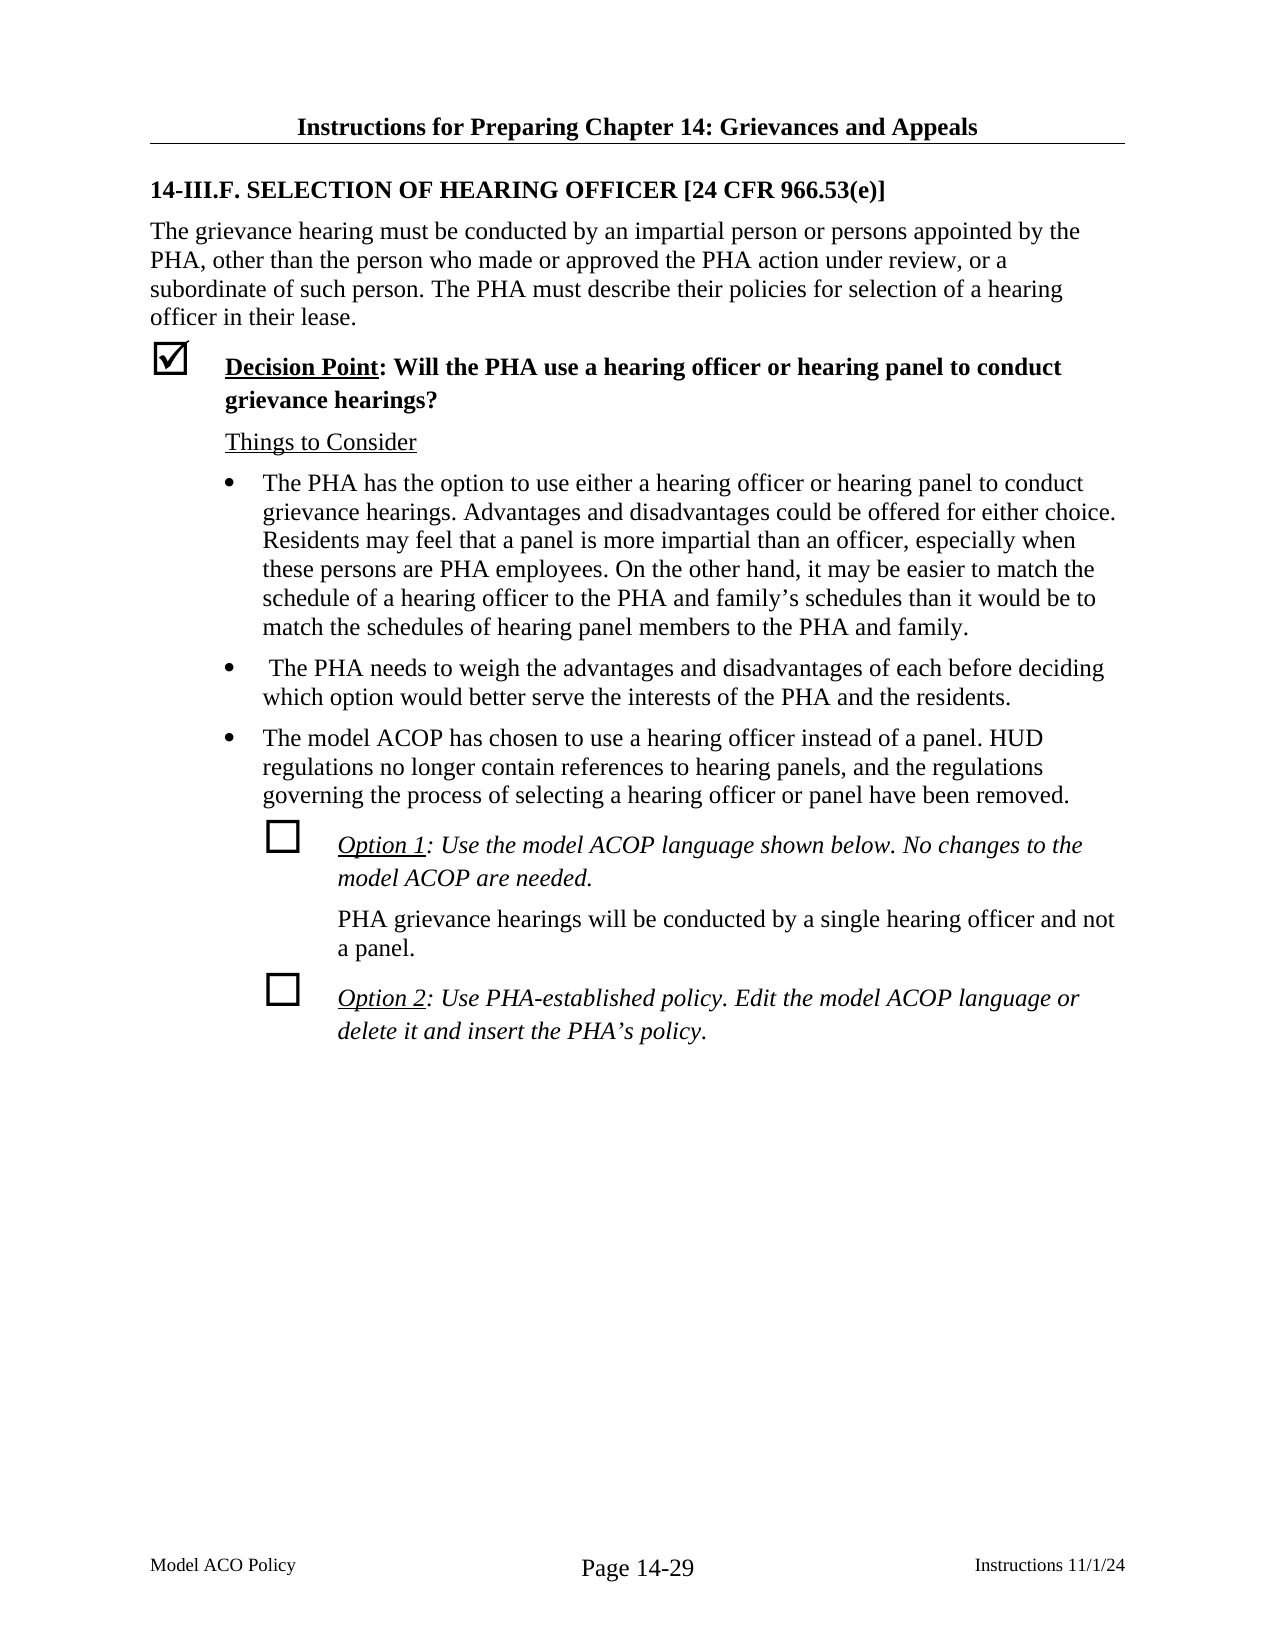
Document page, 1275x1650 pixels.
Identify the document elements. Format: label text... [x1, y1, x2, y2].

list The model ACOP has chosen to use a hearing officer instead of a panel. HUD regulations no longer contain references to hearing panels, and the regulations governing the process of selecting a hearing officer or panel have been removed. [225, 723, 1125, 809]
text Option 1: Use the model ACOP language shown below. No changes to the model ACOP are needed. [262, 822, 1125, 892]
text Decision Point: Will the PHA use a hearing officer or hearing panel to conduct grievance hearings? [150, 344, 1125, 414]
list The PHA has the option to use either a hearing officer or hearing panel to conduct grievance hearings. Advantages and disadvantages could be offered for either choice. Residents may feel that a panel is more impartial than an officer, especially when these persons are PHA employees. On the other hand, it may be easier to match the schedule of a hearing officer to the PHA and family’s schedules than it would be to match the schedules of hearing panel members to the PHA and family. [225, 468, 1125, 640]
text PHA grievance hearings will be conducted by a single hearing officer and not a panel. [337, 904, 1125, 962]
text Things to Consider [225, 427, 1125, 455]
text Option 2: Use PHA-established policy. Edit the model ACOP language or delete it and insert the PHA’s policy. [262, 974, 1125, 1045]
text The grievance hearing must be conducted by an impartial person or persons appointed by the PHA, other than the person who made or approved the PHA action under review, or a subordinate of such person. The PHA must describe their policies for selection of a hearing officer in their lease. [150, 216, 1125, 331]
text 14-III.F. SELECTION OF HEARING OFFICER [24 CFR 966.53(e)] [150, 175, 1125, 204]
list The PHA needs to weigh the advantages and disadvantages of each before deciding which option would better serve the interests of the PHA and the residents. [225, 653, 1125, 710]
